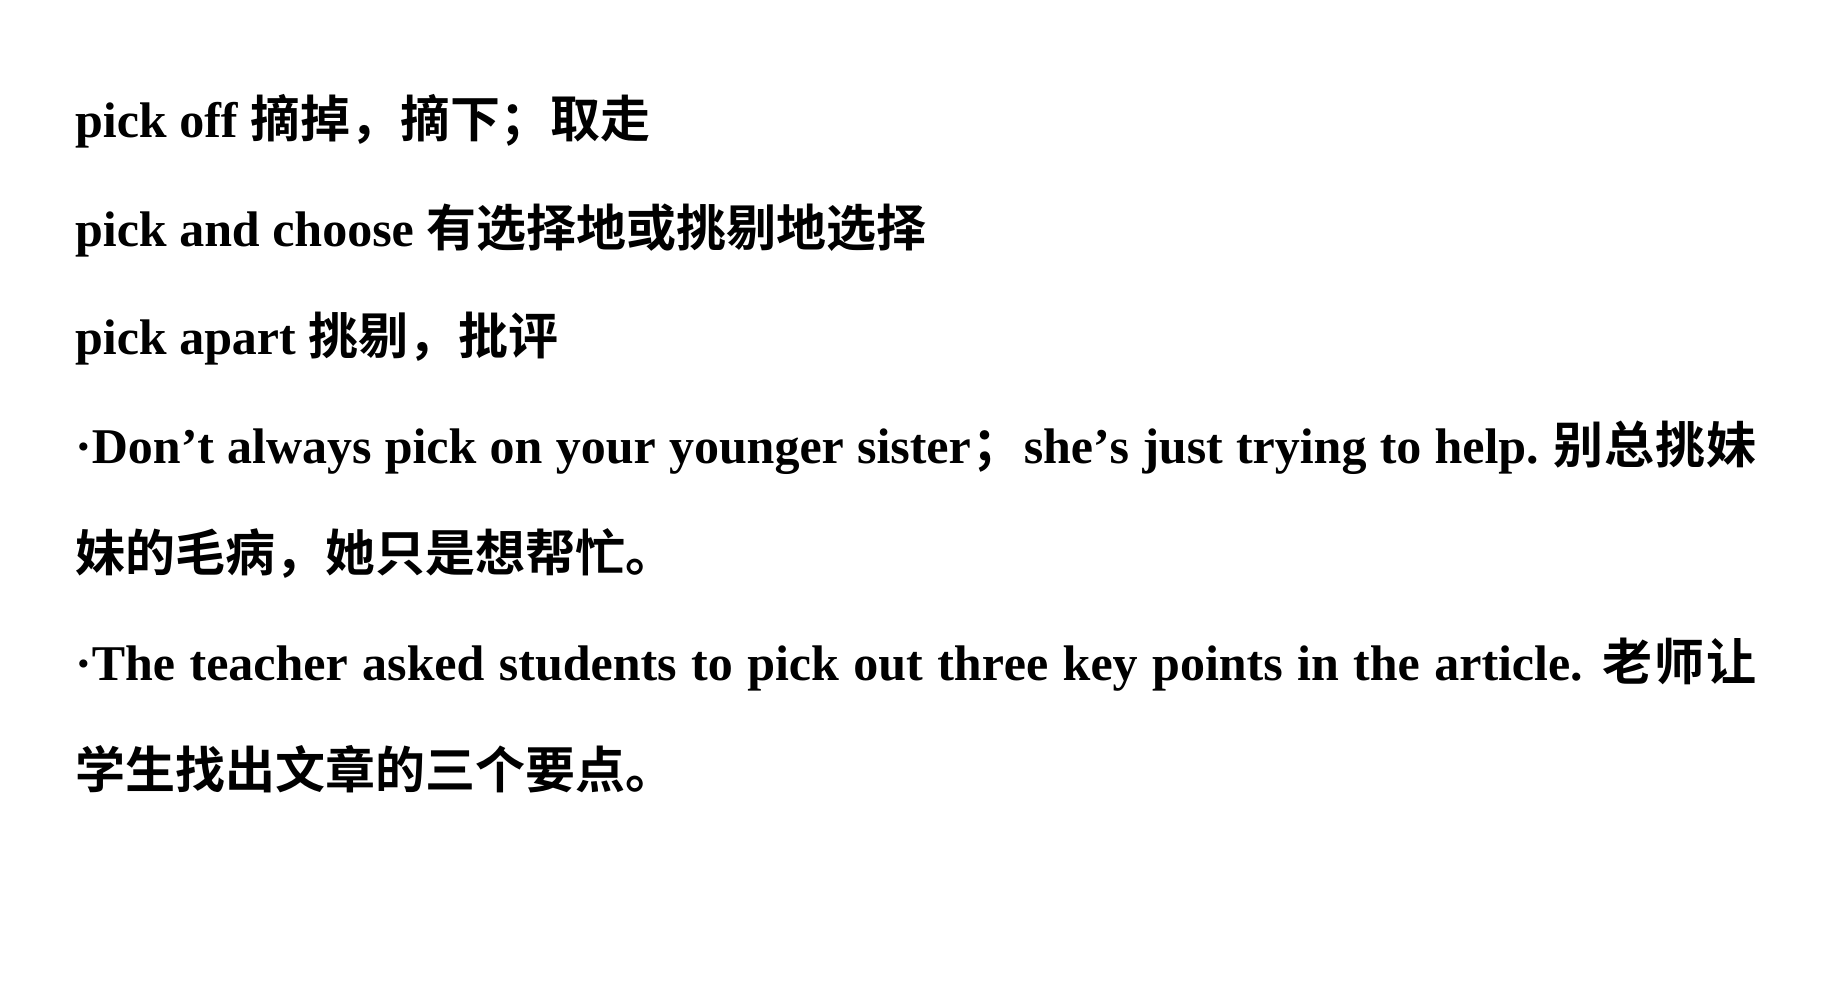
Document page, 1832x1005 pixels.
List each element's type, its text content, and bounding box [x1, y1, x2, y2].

text pick off 摘掉，摘下；取走 [75, 79, 1756, 152]
text pick and choose 有选择地或挑剔地选择 [75, 188, 1756, 261]
text ·Don’t always pick on your younger sister；she’s just trying to help. 别总挑妹妹的毛病，她只是想帮忙。 [75, 405, 1756, 586]
text pick apart 挑剔，批评 [75, 297, 1756, 369]
text ·The teacher asked students to pick out three key points in the article. 老师让学生找出文章的三个要点。 [75, 622, 1756, 803]
